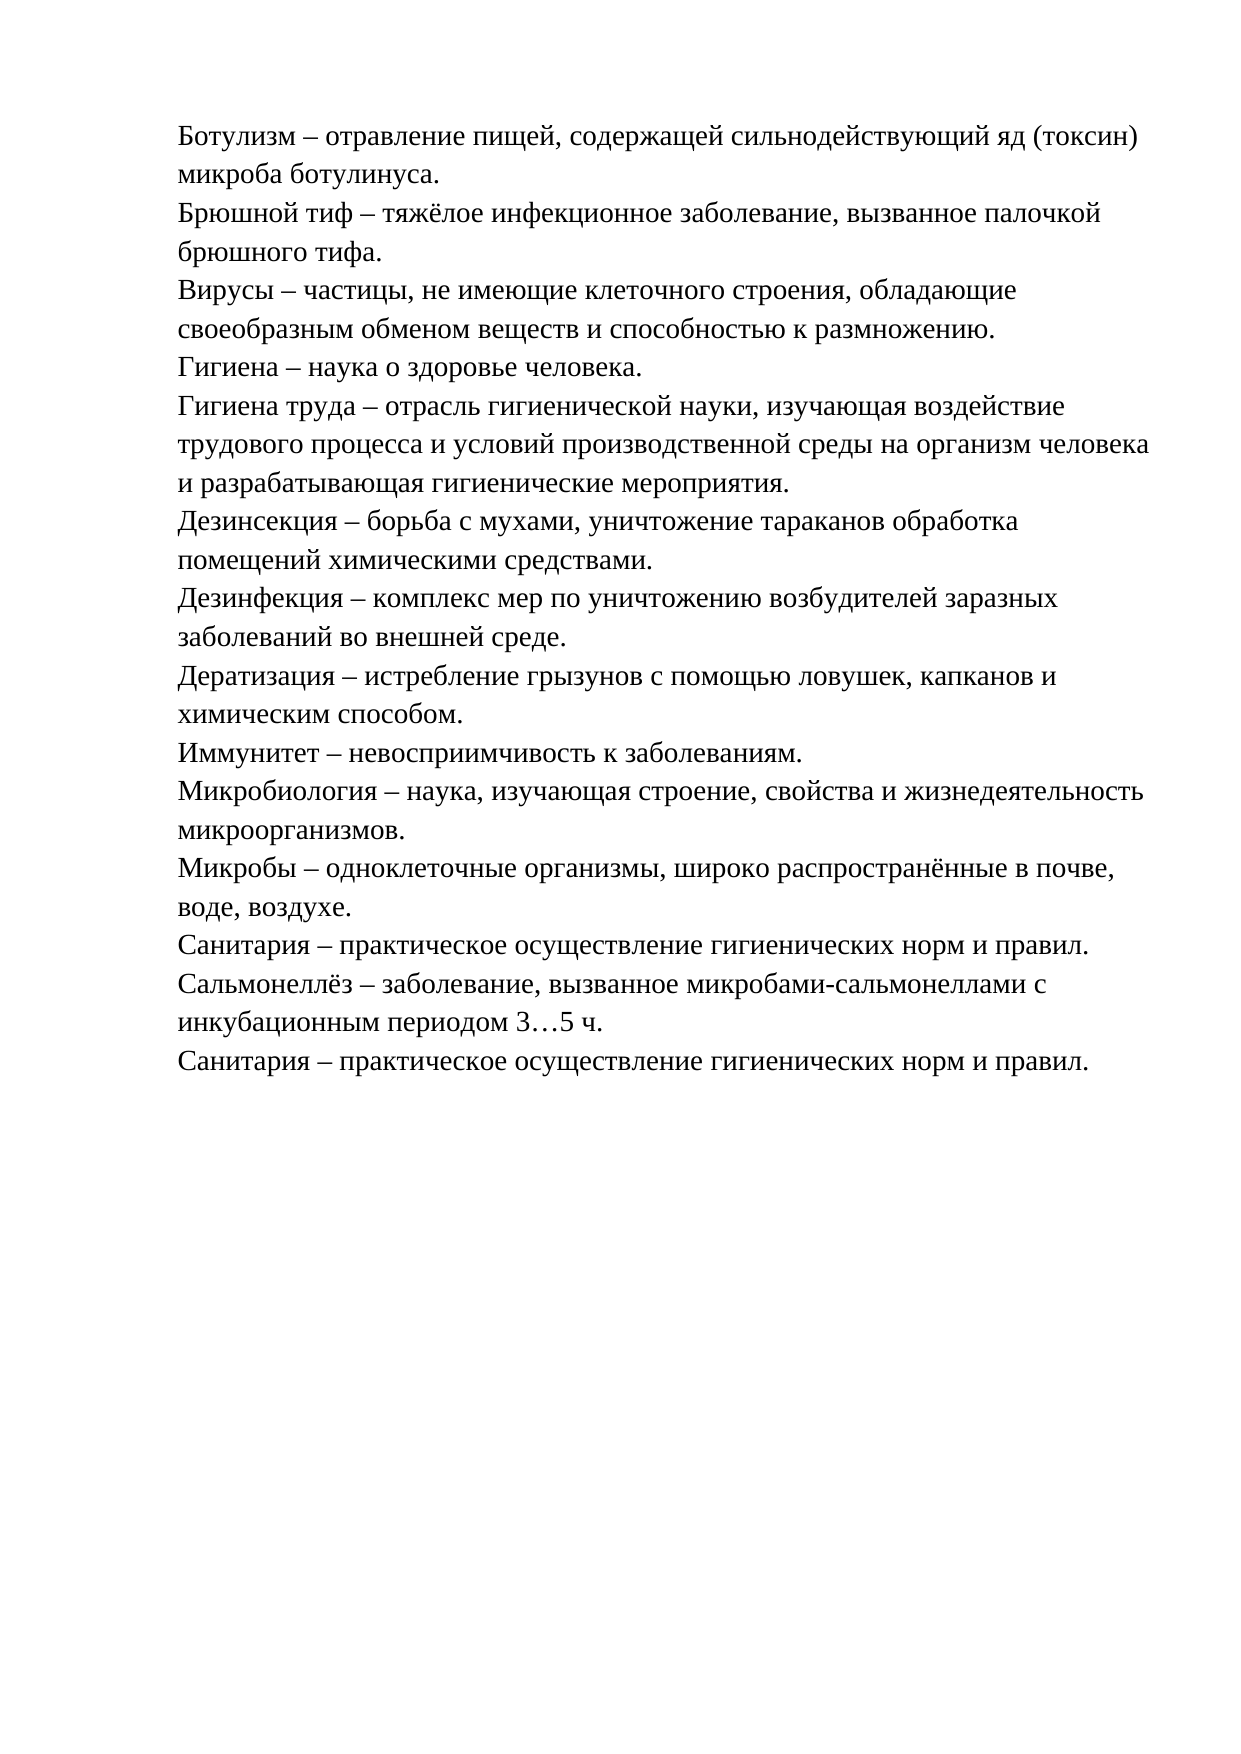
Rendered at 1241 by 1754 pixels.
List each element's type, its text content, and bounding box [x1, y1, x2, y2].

text Микробы – одноклеточные организмы, широко распространённые в почве, воде, воздухе. [177, 850, 1152, 922]
text Микробиология – наука, изучающая строение, свойства и жизнедеятельность микроорганизмов. [177, 773, 1152, 845]
text Дезинфекция – комплекс мер по уничтожению возбудителей заразных заболеваний во внешней среде. [177, 581, 1152, 653]
text Дератизация – истребление грызунов с помощью ловушек, капканов и химическим способом. [177, 658, 1152, 730]
text Брюшной тиф – тяжёлое инфекционное заболевание, вызванное палочкой брюшного тифа. [177, 195, 1152, 267]
text Санитария – практическое осуществление гигиенических норм и правил. [177, 927, 1152, 961]
text Вирусы – частицы, не имеющие клеточного строения, обладающие своеобразным обменом веществ и способностью к размножению. [177, 272, 1152, 344]
text Гигиена труда – отрасль гигиенической науки, изучающая воздействие трудового процесса и условий производственной среды на организм человека и разрабатывающая гигиенические мероприятия. [177, 388, 1152, 498]
text Ботулизм – отравление пищей, содержащей сильнодействующий яд (токсин) микроба ботулинуса. [177, 118, 1152, 190]
text Гигиена – наука о здоровье человека. [177, 349, 1152, 383]
text Санитария – практическое осуществление гигиенических норм и правил. [177, 1043, 1152, 1077]
text Сальмонеллёз – заболевание, вызванное микробами-сальмонеллами с инкубационным периодом 3…5 ч. [177, 966, 1152, 1038]
text Иммунитет – невосприимчивость к заболеваниям. [177, 735, 1152, 768]
text Дезинсекция – борьба с мухами, уничтожение тараканов обработка помещений химическими средствами. [177, 503, 1152, 576]
